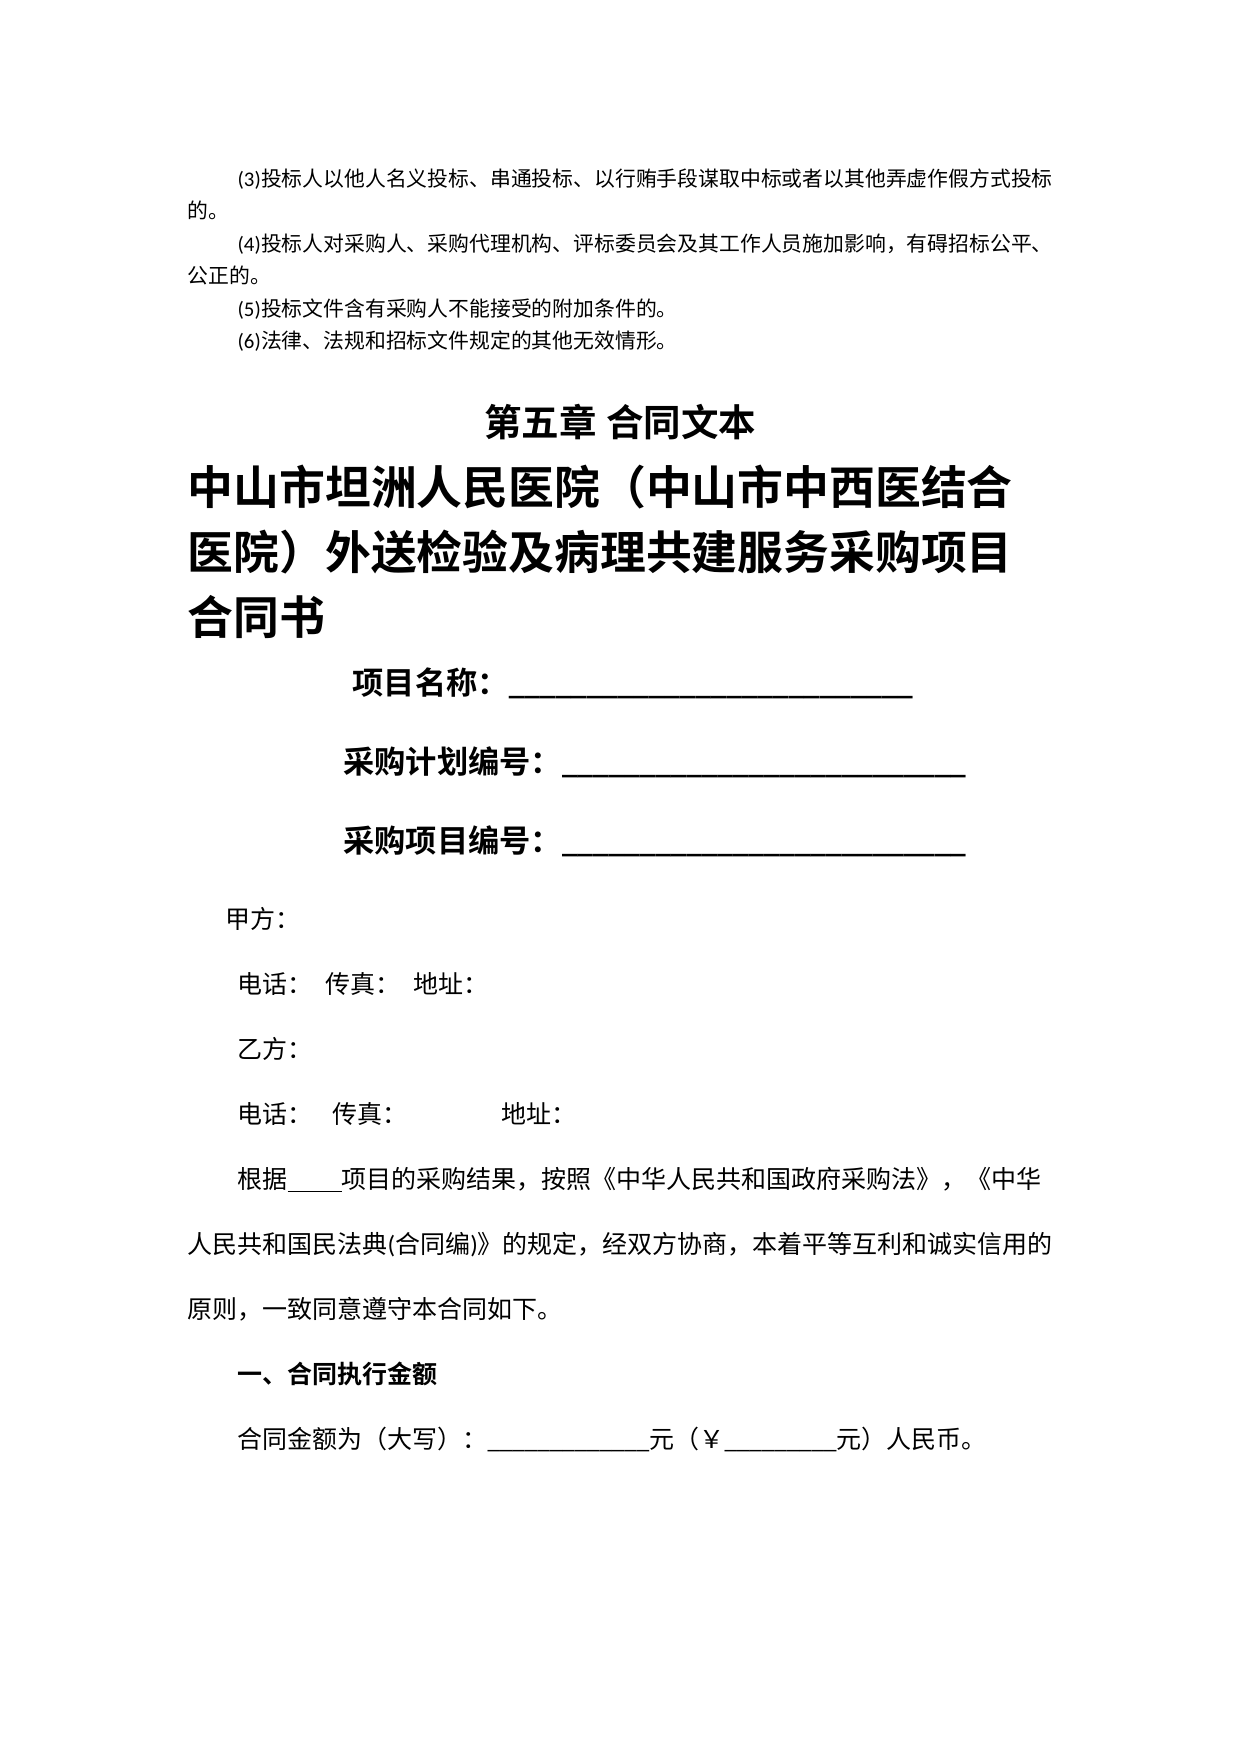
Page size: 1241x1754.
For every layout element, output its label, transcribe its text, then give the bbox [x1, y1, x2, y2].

text 中山市坦洲人民医院（中山市中西医结合医院）外送检验及病理共建服务采购项目合同书 [187, 454, 1053, 649]
text 合同金额为（大写）：_____________元（￥_________元）人民币。 [187, 1407, 1053, 1472]
text (3)投标人以他人名义投标、串通投标、以行贿手段谋取中标或者以其他弄虚作假方式投标的。 [187, 162, 1053, 227]
text 乙方： [187, 1017, 1053, 1082]
text 电话： 传真： 地址： [187, 1082, 1053, 1147]
text 电话： 传真： 地址： [187, 952, 1053, 1017]
text (5)投标文件含有采购人不能接受的附加条件的。 [187, 292, 1053, 324]
text 甲方： [187, 887, 1053, 952]
text 采购计划编号：__________________________ [187, 728, 1053, 793]
text (4)投标人对采购人、采购代理机构、评标委员会及其工作人员施加影响，有碍招标公平、公正的。 [187, 227, 1053, 292]
text 一、合同执行金额 [187, 1342, 1053, 1407]
text 第五章 合同文本 [187, 389, 1053, 454]
text 项目名称：__________________________ [187, 649, 1053, 714]
text (6)法律、法规和招标文件规定的其他无效情形。 [187, 324, 1053, 357]
text 根据 项目的采购结果，按照《中华人民共和国政府采购法》，《中华人民共和国民法典(合同编)》的规定，经双方协商，本着平等互利和诚实信用的原则，一致同意遵守本合同如下。 [187, 1147, 1053, 1342]
text 采购项目编号：__________________________ [187, 808, 1053, 873]
